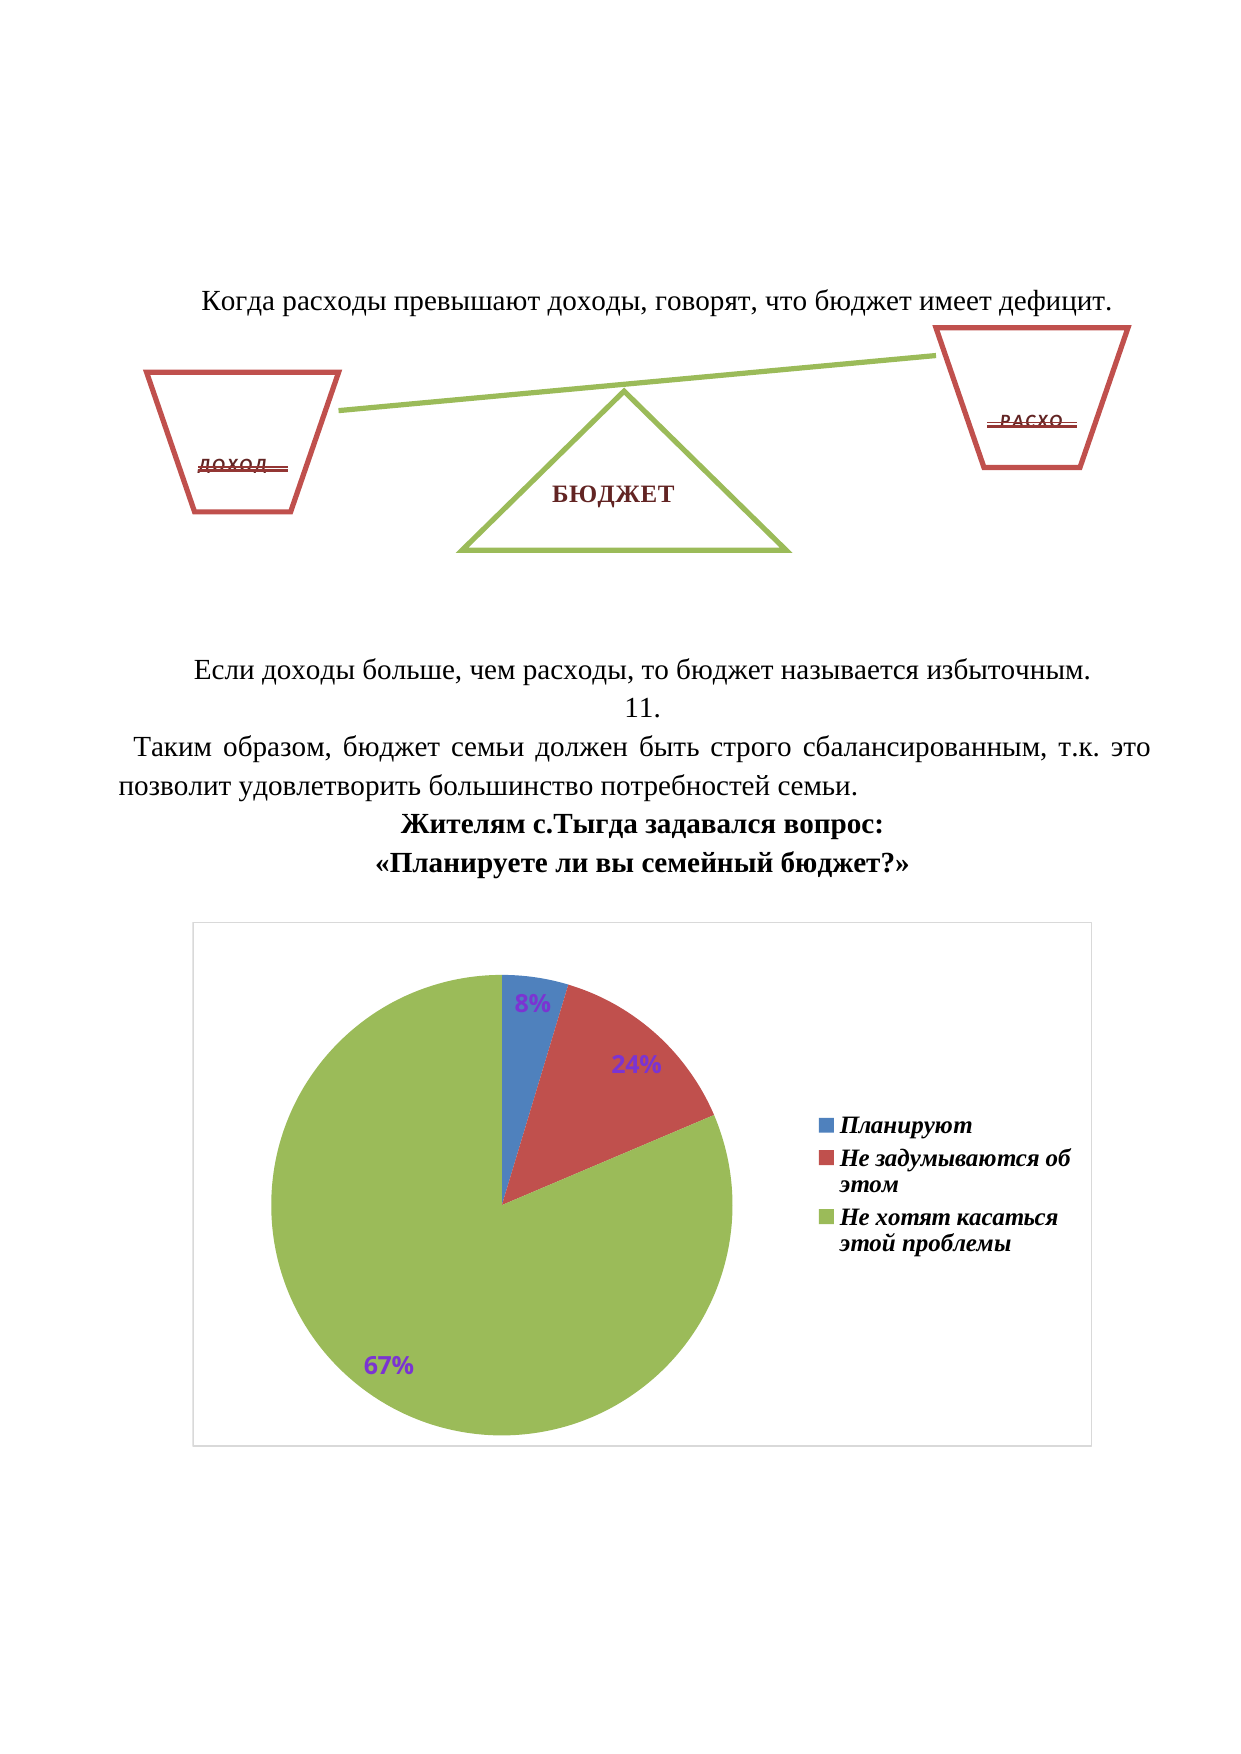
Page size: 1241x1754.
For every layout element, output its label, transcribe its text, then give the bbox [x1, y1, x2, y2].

text 11. [118, 691, 1152, 724]
text «Планируете ли вы семейный бюджет?» [118, 845, 1152, 878]
text Когда расходы превышают доходы, говорят, что бюджет имеет дефицит. [89, 283, 1152, 317]
text Если доходы больше, чем расходы, то бюджет называется избыточным. [133, 652, 1152, 686]
text Таким образом, бюджет семьи должен быть строго сбалансированным, т.к. это позволит удовлетворить большинство потребностей семьи. [118, 729, 1152, 801]
text Жителям с.Тыгда задавался вопрос: [118, 806, 1152, 840]
